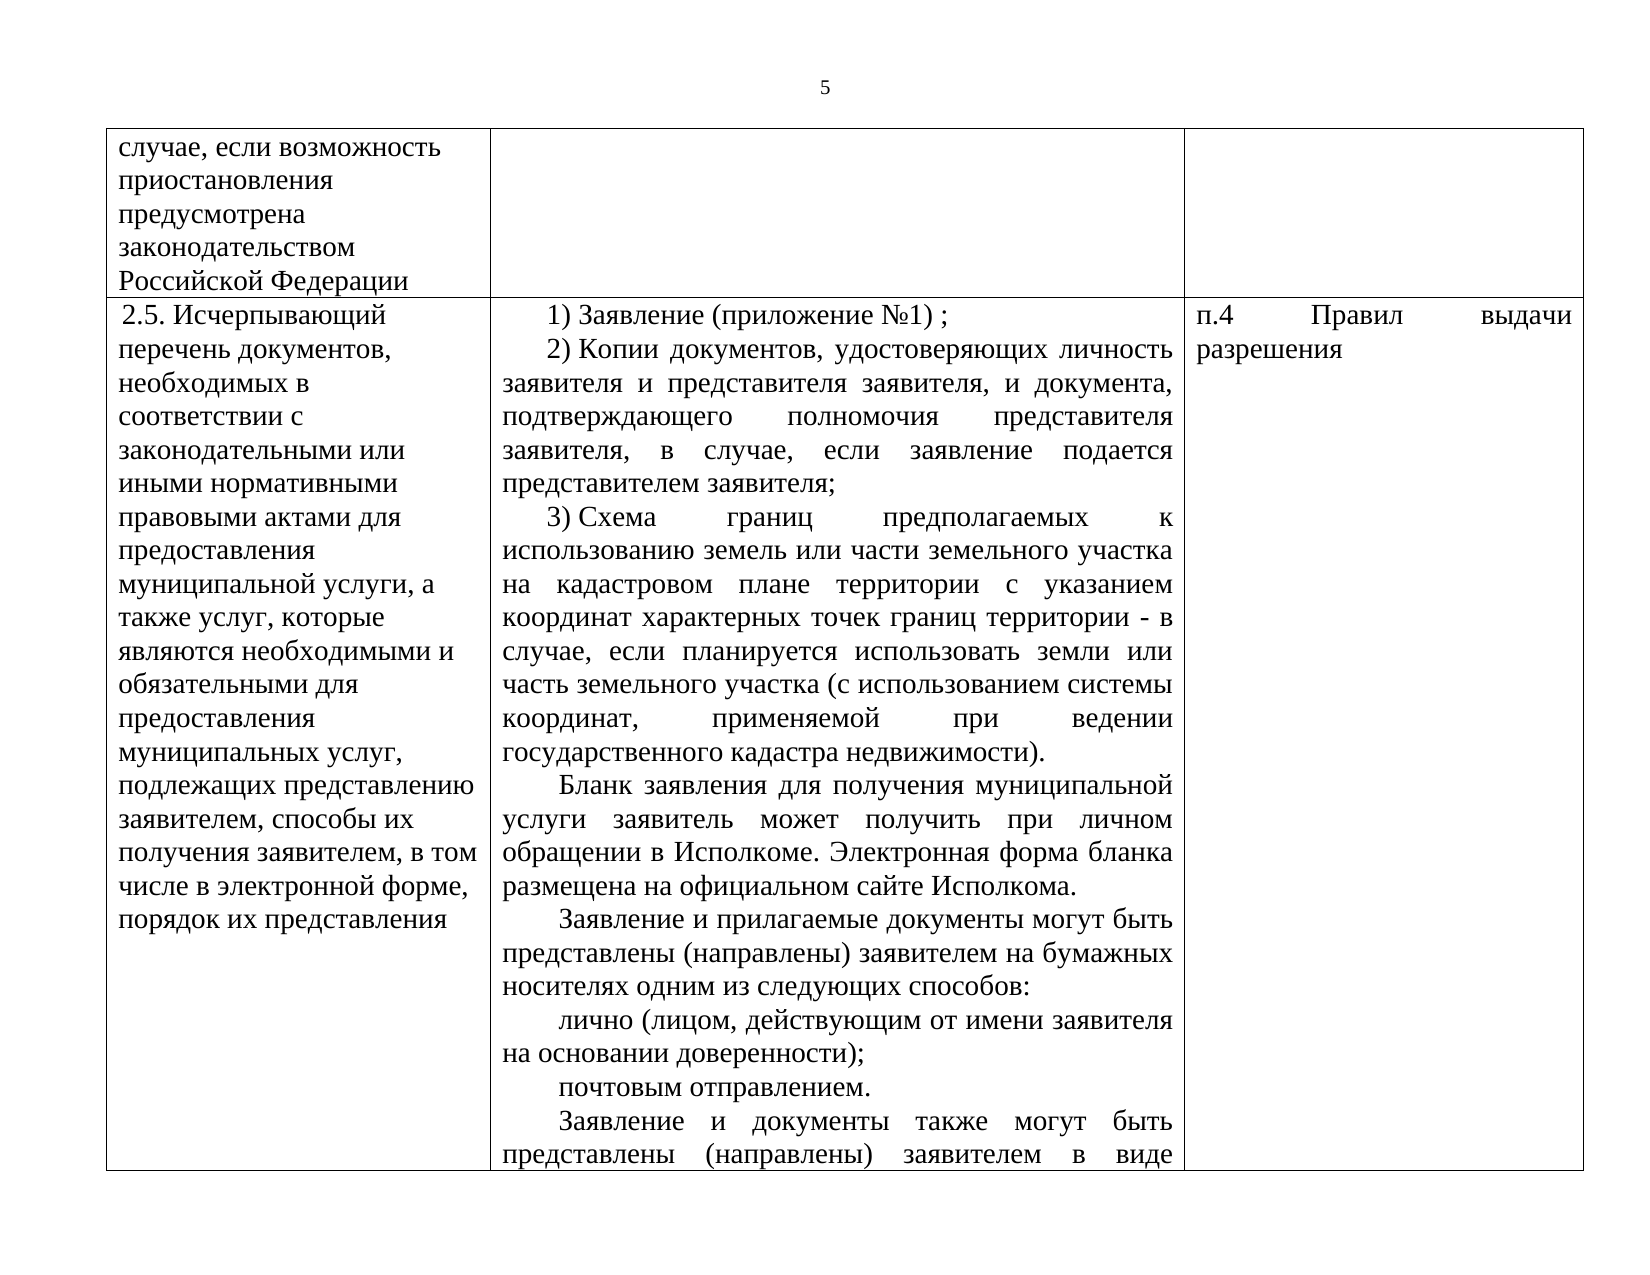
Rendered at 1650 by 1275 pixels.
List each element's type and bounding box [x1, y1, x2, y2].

table_cell [107, 298, 490, 1170]
table_cell [1185, 129, 1583, 297]
table_cell [491, 298, 1184, 1170]
table_cell [107, 129, 490, 297]
table_cell [491, 129, 1184, 297]
table_cell [1185, 298, 1583, 1170]
